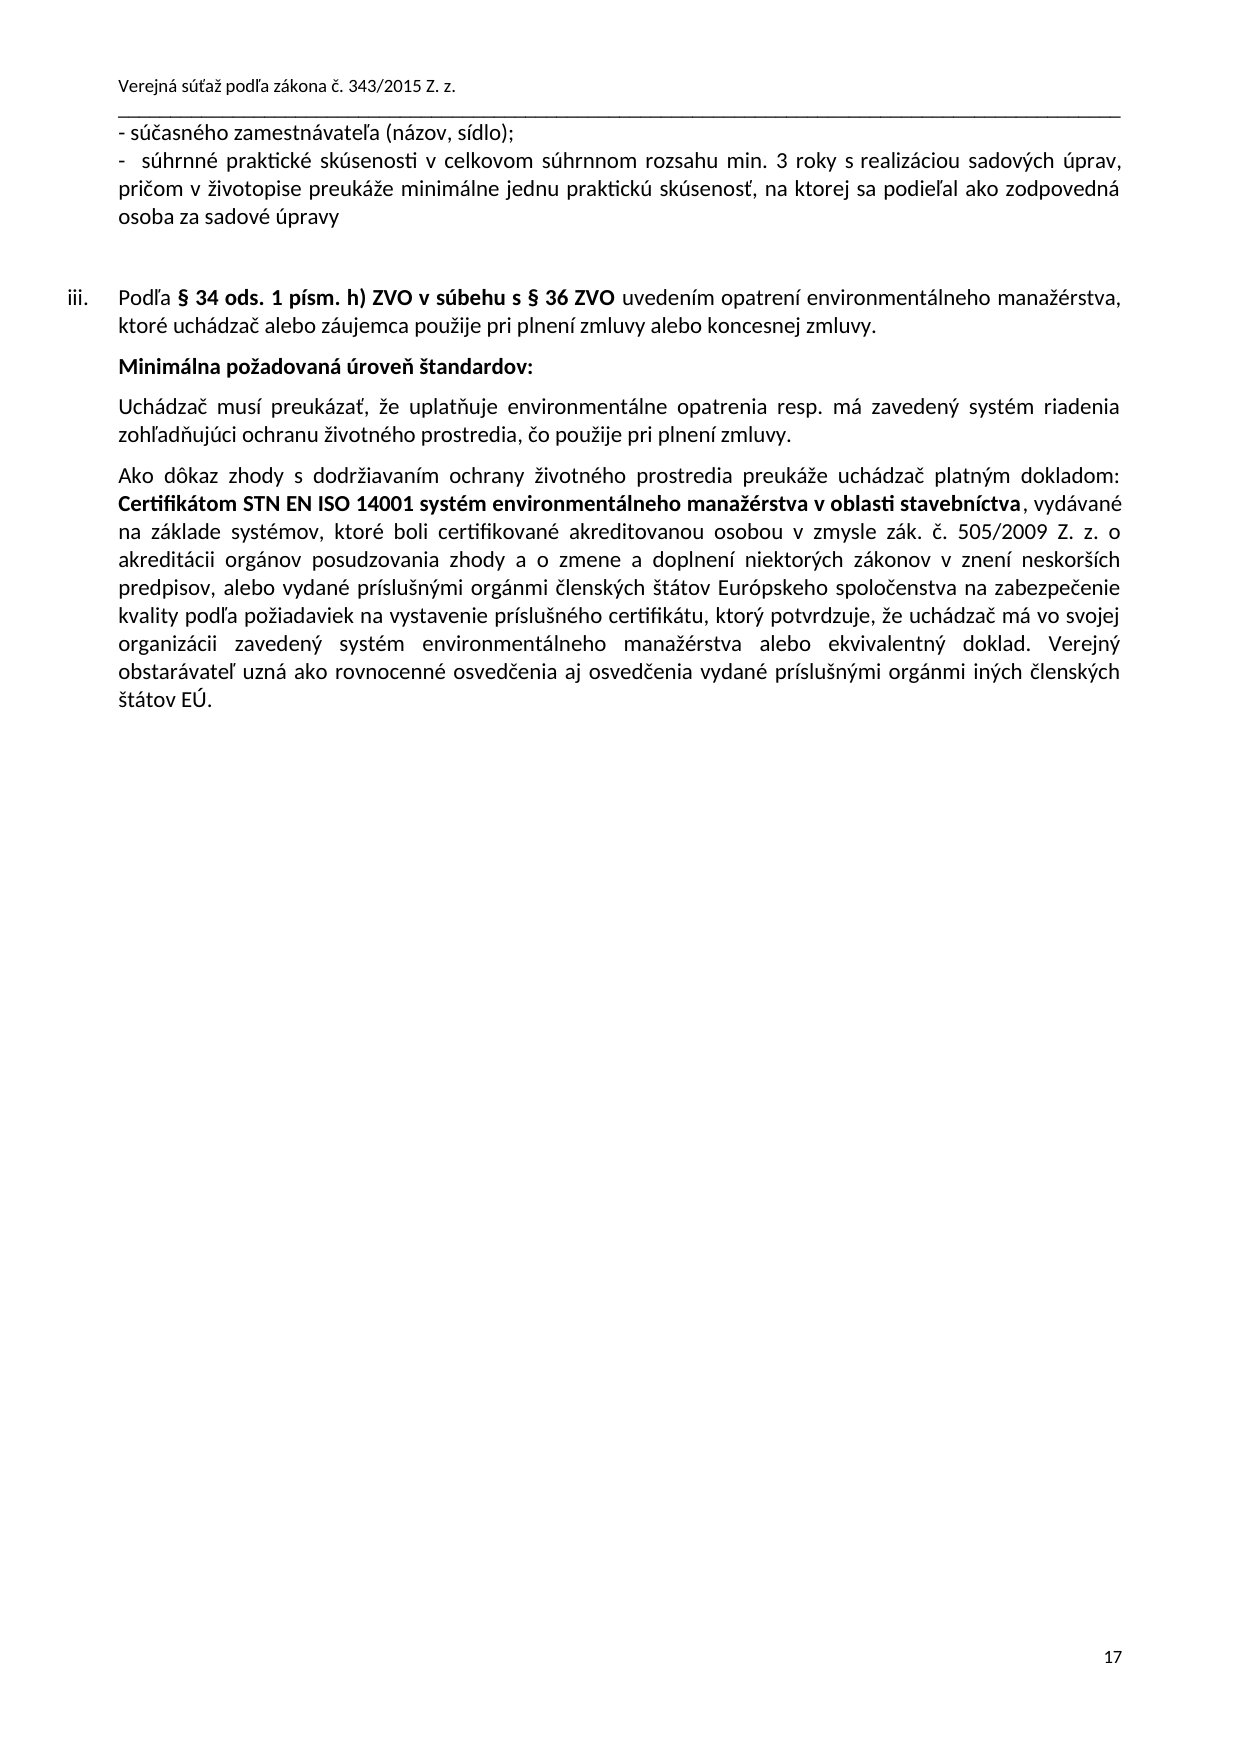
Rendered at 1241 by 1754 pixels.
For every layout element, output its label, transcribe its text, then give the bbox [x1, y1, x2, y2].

list Podľa § 34 ods. 1 písm. h) ZVO v súbehu s § 36 ZVO uvedením opatrení environmentálneho manažérstva, ktoré uchádzač alebo záujemca použije pri plnení zmluvy alebo koncesnej zmluvy. [88, 283, 1122, 339]
text - súčasného zamestnávateľa (názov, sídlo); [118, 118, 1122, 146]
text Minimálna požadovaná úroveň štandardov: [118, 352, 1122, 380]
text Uchádzač musí preukázať, že uplatňuje environmentálne opatrenia resp. má zavedený systém riadenia zohľadňujúci ochranu životného prostredia, čo použije pri plnení zmluvy. [118, 392, 1122, 448]
text - súhrnné praktické skúsenosti v celkovom súhrnnom rozsahu min. 3 roky s realizáciou sadových úprav, pričom v životopise preukáže minimálne jednu praktickú skúsenosť, na ktorej sa podieľal ako zodpovedná osoba za sadové úpravy [118, 146, 1122, 230]
text Ako dôkaz zhody s dodržiavaním ochrany životného prostredia preukáže uchádzač platným dokladom: Certifikátom STN EN ISO 14001 systém environmentálneho manažérstva v oblasti stavebníctva, vydávané na základe systémov, ktoré boli certifikované akreditovanou osobou v zmysle zák. č. 505/2009 Z. z. o akreditácii orgánov posudzovania zhody a o zmene a doplnení niektorých zákonov v znení neskorších predpisov, alebo vydané príslušnými orgánmi členských štátov Európskeho spoločenstva na zabezpečenie kvality podľa požiadaviek na vystavenie príslušného certifikátu, ktorý potvrdzuje, že uchádzač má vo svojej organizácii zavedený systém environmentálneho manažérstva alebo ekvivalentný doklad. Verejný obstarávateľ uzná ako rovnocenné osvedčenia aj osvedčenia vydané príslušnými orgánmi iných členských štátov EÚ. [118, 461, 1122, 713]
